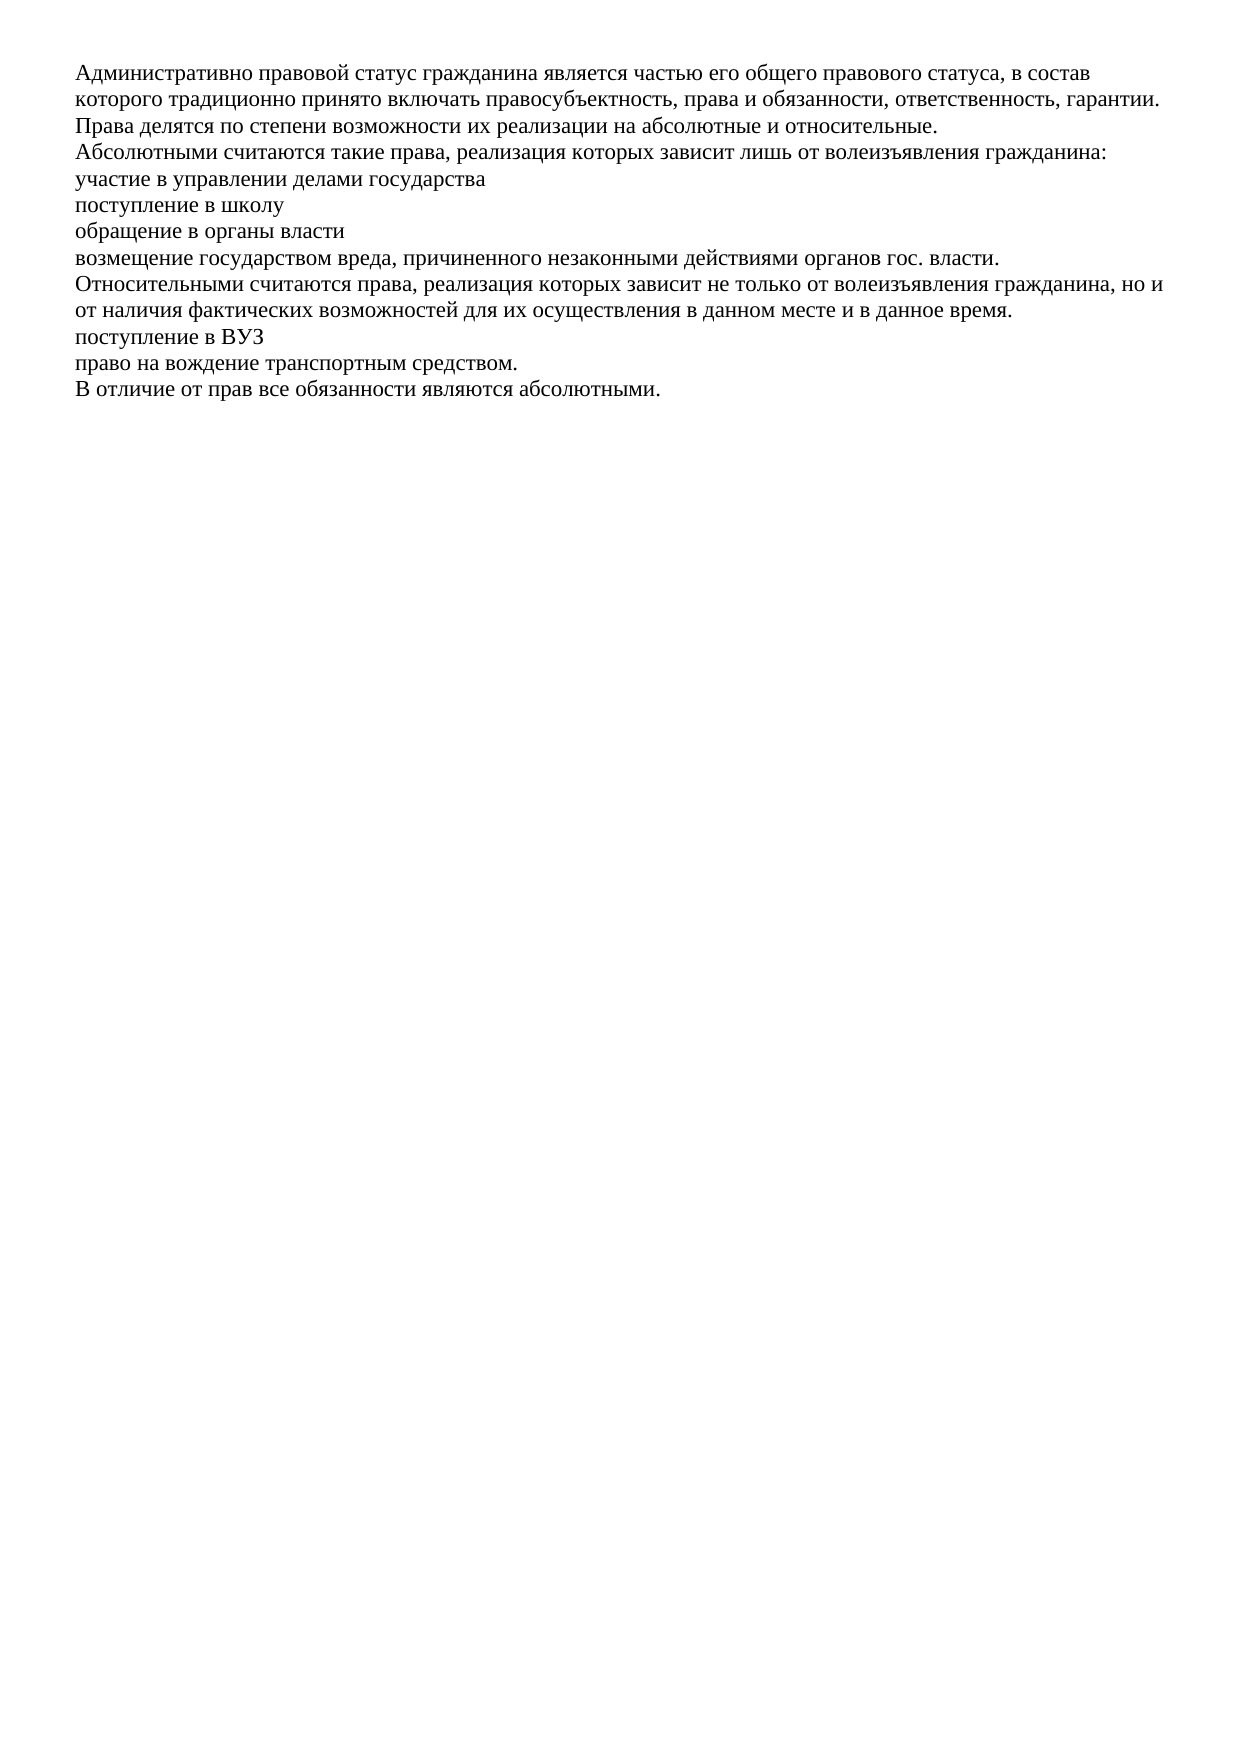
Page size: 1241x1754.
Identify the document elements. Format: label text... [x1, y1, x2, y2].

text Права делятся по степени возможности их реализации на абсолютные и относительные. [75, 112, 1165, 138]
text обращение в органы власти [75, 217, 1165, 244]
text участие в управлении делами государства [75, 164, 1165, 191]
text В отличие от прав все обязанности являются абсолютными. [75, 375, 1165, 402]
text поступление в ВУЗ [75, 323, 1165, 349]
text Относительными считаются права, реализация которых зависит не только от волеизъявления гражданина, но и от наличия фактических возможностей для их осуществления в данном месте и в данное время. [75, 270, 1165, 323]
text право на вождение транспортным средством. [75, 349, 1165, 375]
text возмещение государством вреда, причиненного незаконными действиями органов гос. власти. [75, 244, 1165, 270]
text Абсолютными считаются такие права, реализация которых зависит лишь от волеизъявления гражданина: [75, 138, 1165, 164]
text поступление в школу [75, 191, 1165, 217]
text Административно правовой статус гражданина является частью его общего правового статуса, в состав которого традиционно принято включать правосубъектность, права и обязанности, ответственность, гарантии. [75, 59, 1165, 112]
